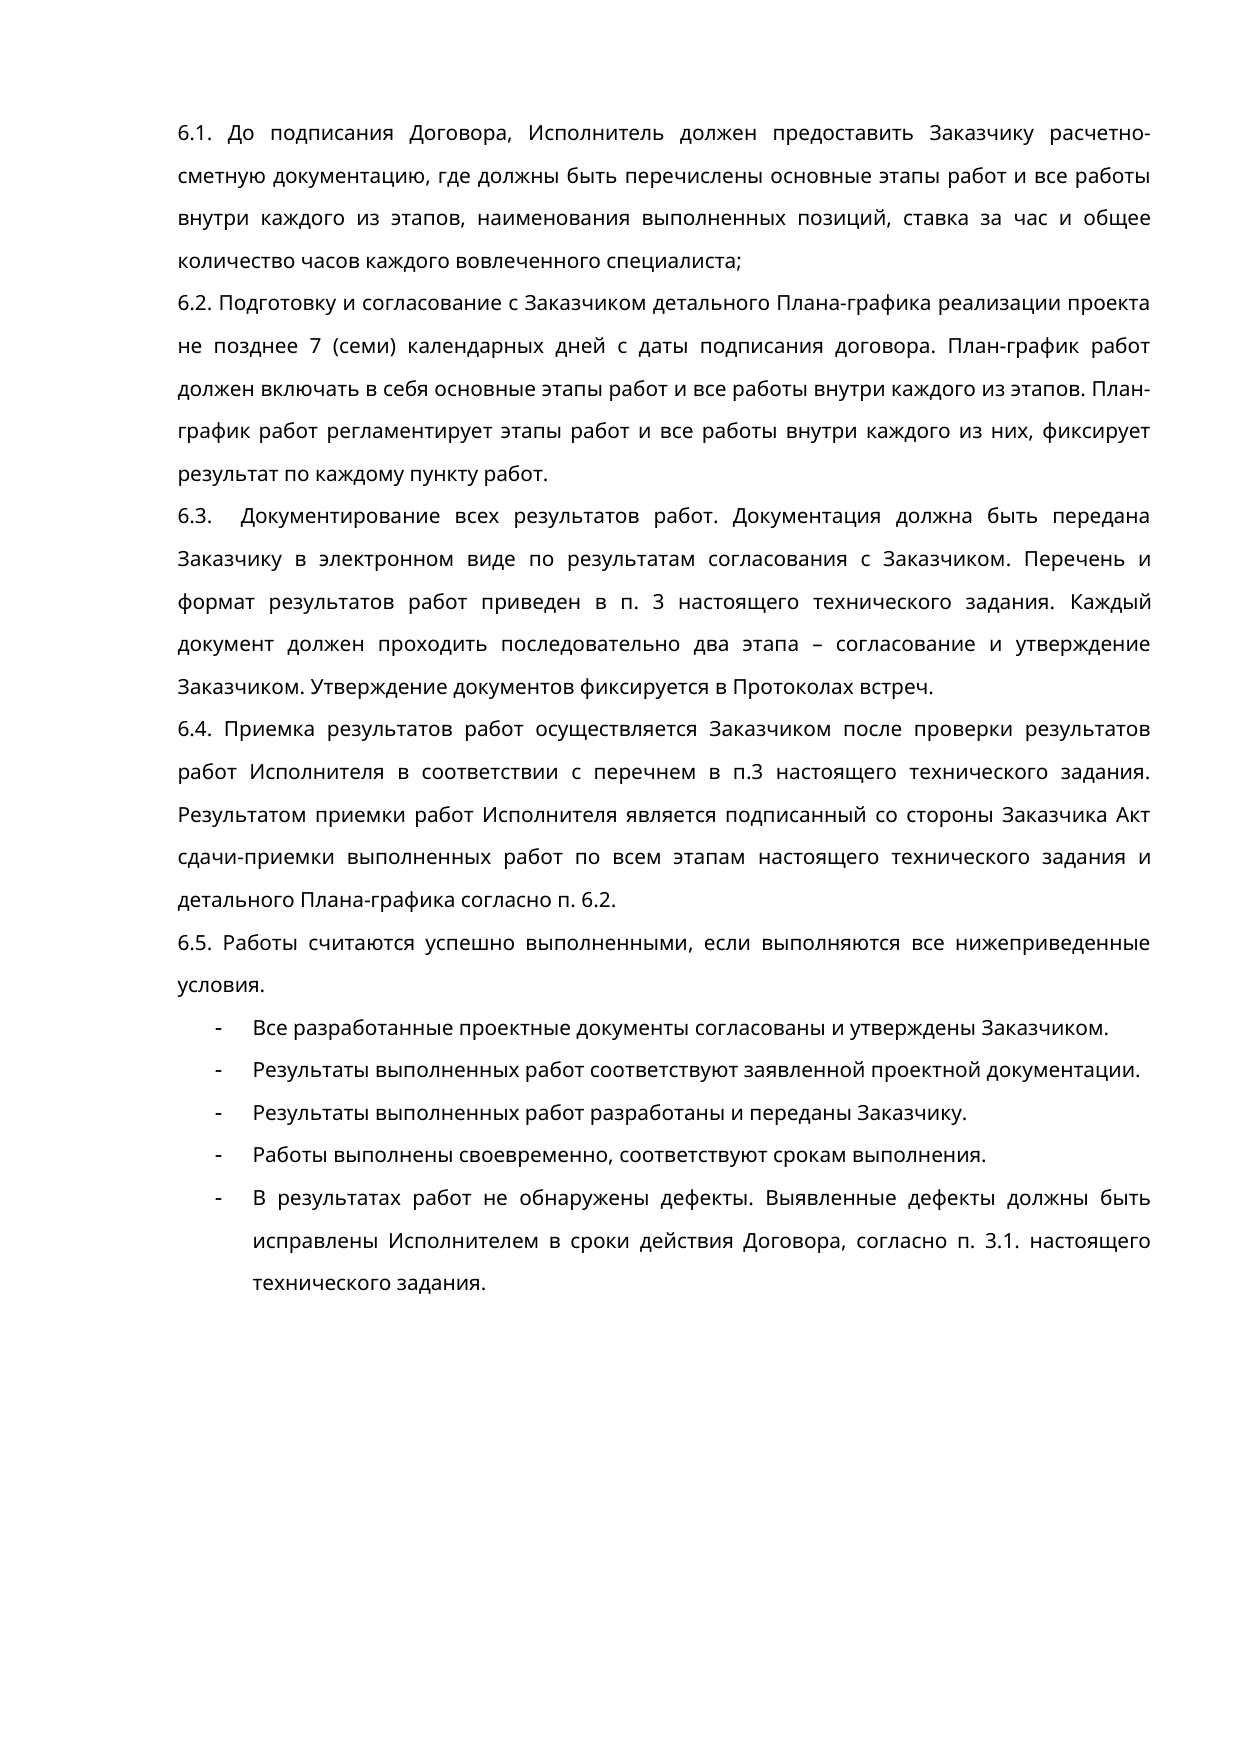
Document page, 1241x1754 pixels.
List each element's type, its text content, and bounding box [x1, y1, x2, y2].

list Результаты выполненных работ соответствуют заявленной проектной документации. [215, 1055, 1152, 1084]
text 6.4. Приемка результатов работ осуществляется Заказчиком после проверки результатов работ Исполнителя в соответствии с перечнем в п.3 настоящего технического задания. Результатом приемки работ Исполнителя является подписанный со стороны Заказчика Акт сдачи-приемки выполненных работ по всем этапам настоящего технического задания и детального Плана-графика согласно п. 6.2. [177, 714, 1152, 913]
list Работы выполнены своевременно, соответствуют срокам выполнения. [215, 1141, 1152, 1169]
text 6.2. Подготовку и согласование с Заказчиком детального Плана-графика реализации проекта не позднее 7 (семи) календарных дней с даты подписания договора. План-график работ должен включать в себя основные этапы работ и все работы внутри каждого из этапов. План-график работ регламентирует этапы работ и все работы внутри каждого из них, фиксирует результат по каждому пункту работ. [177, 288, 1152, 487]
text 6.3. Документирование всех результатов работ. Документация должна быть передана Заказчику в электронном виде по результатам согласования с Заказчиком. Перечень и формат результатов работ приведен в п. 3 настоящего технического задания. Каждый документ должен проходить последовательно два этапа – согласование и утверждение Заказчиком. Утверждение документов фиксируется в Протоколах встреч. [177, 502, 1152, 700]
list Все разработанные проектные документы согласованы и утверждены Заказчиком. [215, 1013, 1152, 1041]
text 6.5. Работы считаются успешно выполненными, если выполняются все нижеприведенные условия. [177, 928, 1152, 999]
list В результатах работ не обнаружены дефекты. Выявленные дефекты должны быть исправлены Исполнителем в сроки действия Договора, согласно п. 3.1. настоящего технического задания. [215, 1183, 1152, 1297]
text 6.1. До подписания Договора, Исполнитель должен предоставить Заказчику расчетно-сметную документацию, где должны быть перечислены основные этапы работ и все работы внутри каждого из этапов, наименования выполненных позиций, ставка за час и общее количество часов каждого вовлеченного специалиста; [177, 118, 1152, 274]
list Результаты выполненных работ разработаны и переданы Заказчику. [215, 1098, 1152, 1126]
